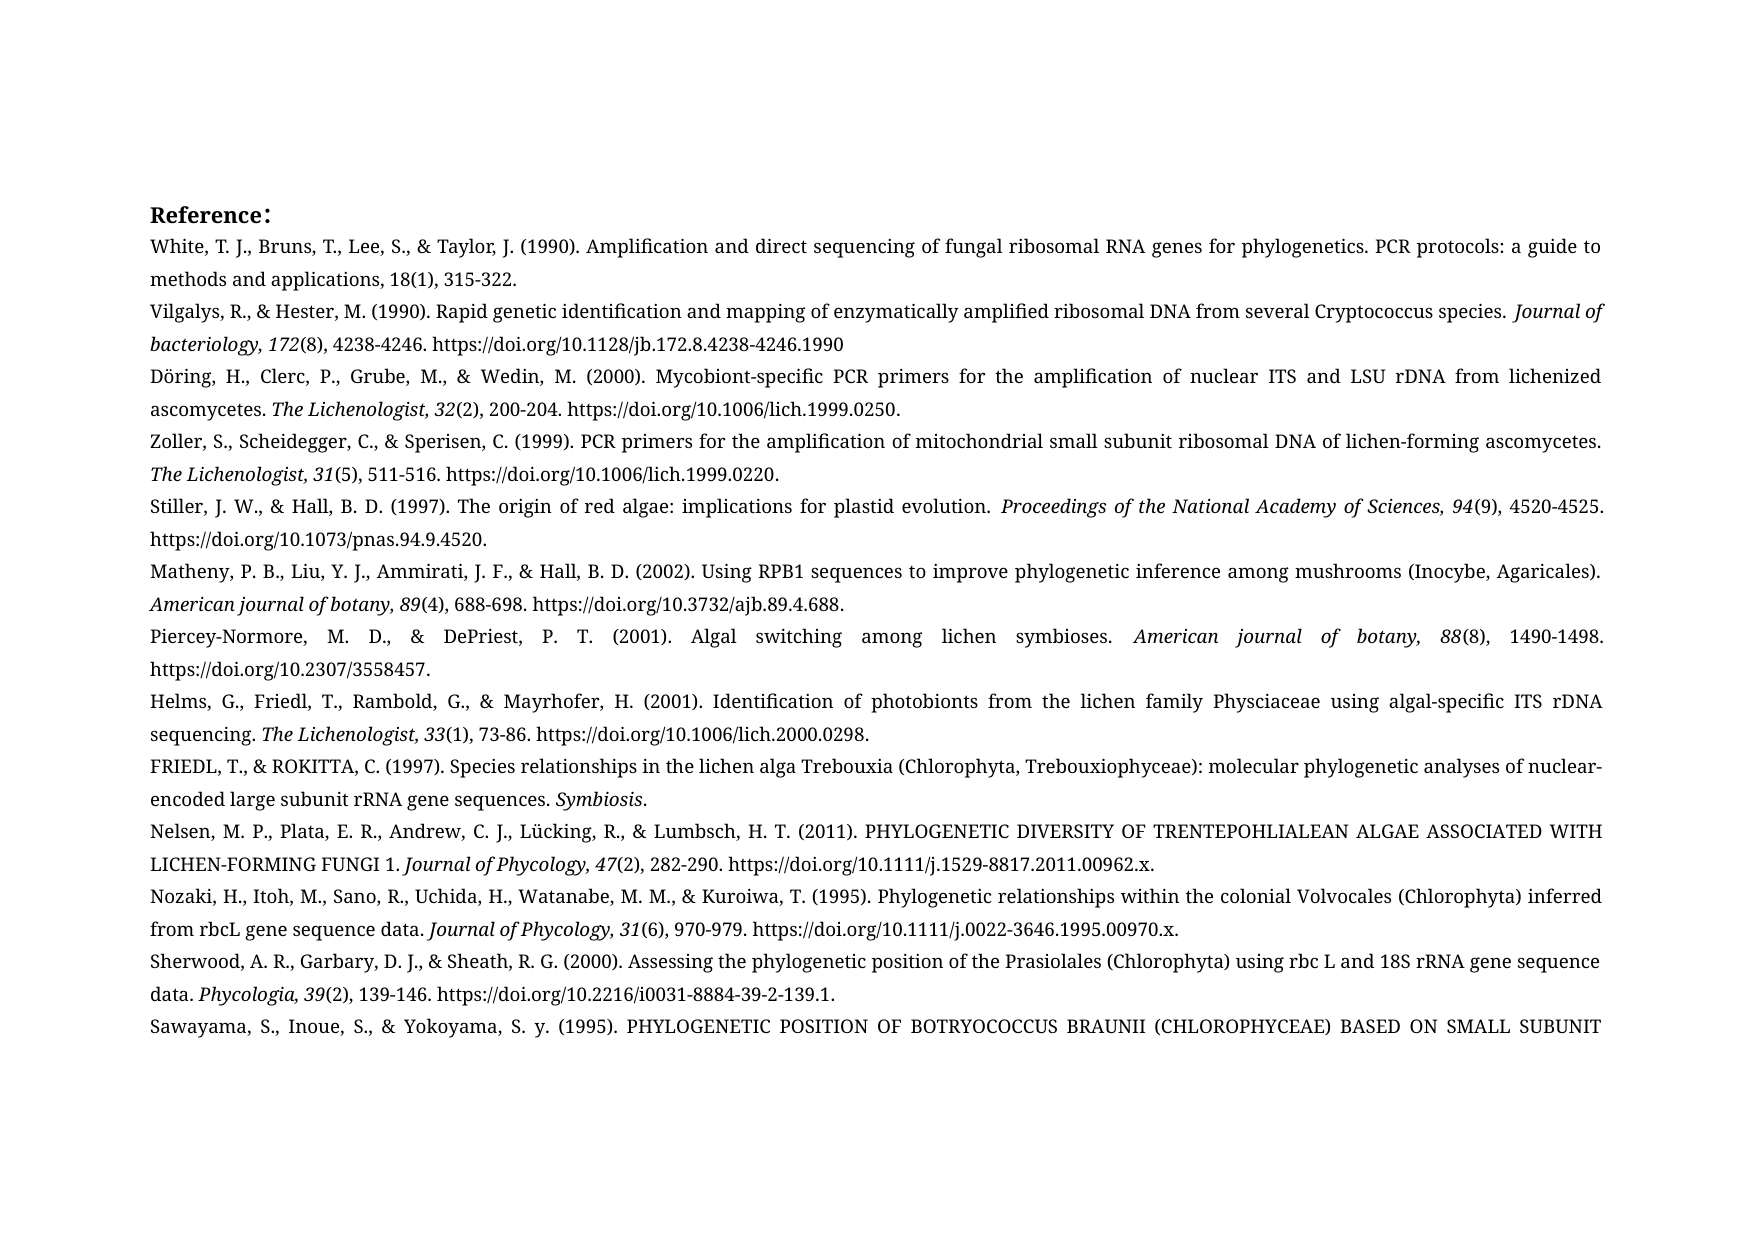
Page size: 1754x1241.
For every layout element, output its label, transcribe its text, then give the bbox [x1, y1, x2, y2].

text Piercey‐Normore, M. D., & DePriest, P. T. (2001). Algal switching among lichen symbioses. American journal of botany, 88(8), 1490-1498. https://doi.org/10.2307/3558457. [150, 620, 1604, 685]
text Döring, H., Clerc, P., Grube, M., & Wedin, M. (2000). Mycobiont-specific PCR primers for the amplification of nuclear ITS and LSU rDNA from lichenized ascomycetes. The Lichenologist, 32(2), 200-204. https://doi.org/10.1006/lich.1999.0250. [150, 360, 1604, 425]
text White, T. J., Bruns, T., Lee, S., & Taylor, J. (1990). Amplification and direct sequencing of fungal ribosomal RNA genes for phylogenetics. PCR protocols: a guide to methods and applications, 18(1), 315-322. [150, 230, 1604, 295]
text Helms, G., Friedl, T., Rambold, G., & Mayrhofer, H. (2001). Identification of photobionts from the lichen family Physciaceae using algal-specific ITS rDNA sequencing. The Lichenologist, 33(1), 73-86. https://doi.org/10.1006/lich.2000.0298. [150, 685, 1604, 750]
text Sherwood, A. R., Garbary, D. J., & Sheath, R. G. (2000). Assessing the phylogenetic position of the Prasiolales (Chlorophyta) using rbc L and 18S rRNA gene sequence data. Phycologia, 39(2), 139-146. https://doi.org/10.2216/i0031-8884-39-2-139.1. [150, 945, 1604, 1010]
text Reference： [150, 198, 1604, 230]
text Vilgalys, R., & Hester, M. (1990). Rapid genetic identification and mapping of enzymatically amplified ribosomal DNA from several Cryptococcus species. Journal of bacteriology, 172(8), 4238-4246. https://doi.org/10.1128/jb.172.8.4238-4246.1990 [150, 295, 1604, 360]
text Nelsen, M. P., Plata, E. R., Andrew, C. J., Lücking, R., & Lumbsch, H. T. (2011). PHYLOGENETIC DIVERSITY OF TRENTEPOHLIALEAN ALGAE ASSOCIATED WITH LICHEN‐FORMING FUNGI 1. Journal of Phycology, 47(2), 282-290. https://doi.org/10.1111/j.1529-8817.2011.00962.x. [150, 815, 1604, 880]
text Stiller, J. W., & Hall, B. D. (1997). The origin of red algae: implications for plastid evolution. Proceedings of the National Academy of Sciences, 94(9), 4520-4525. https://doi.org/10.1073/pnas.94.9.4520. [150, 490, 1604, 555]
text FRIEDL, T., & ROKITTA, C. (1997). Species relationships in the lichen alga Trebouxia (Chlorophyta, Trebouxiophyceae): molecular phylogenetic analyses of nuclear-encoded large subunit rRNA gene sequences. Symbiosis. [150, 750, 1604, 815]
text Nozaki, H., Itoh, M., Sano, R., Uchida, H., Watanabe, M. M., & Kuroiwa, T. (1995). Phylogenetic relationships within the colonial Volvocales (Chlorophyta) inferred from rbcL gene sequence data. Journal of Phycology, 31(6), 970-979. https://doi.org/10.1111/j.0022-3646.1995.00970.x. [150, 880, 1604, 945]
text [150, 1010, 1604, 1043]
text Zoller, S., Scheidegger, C., & Sperisen, C. (1999). PCR primers for the amplification of mitochondrial small subunit ribosomal DNA of lichen-forming ascomycetes. The Lichenologist, 31(5), 511-516. https://doi.org/10.1006/lich.1999.0220. [150, 425, 1604, 490]
text Matheny, P. B., Liu, Y. J., Ammirati, J. F., & Hall, B. D. (2002). Using RPB1 sequences to improve phylogenetic inference among mushrooms (Inocybe, Agaricales). American journal of botany, 89(4), 688-698. https://doi.org/10.3732/ajb.89.4.688. [150, 555, 1604, 620]
